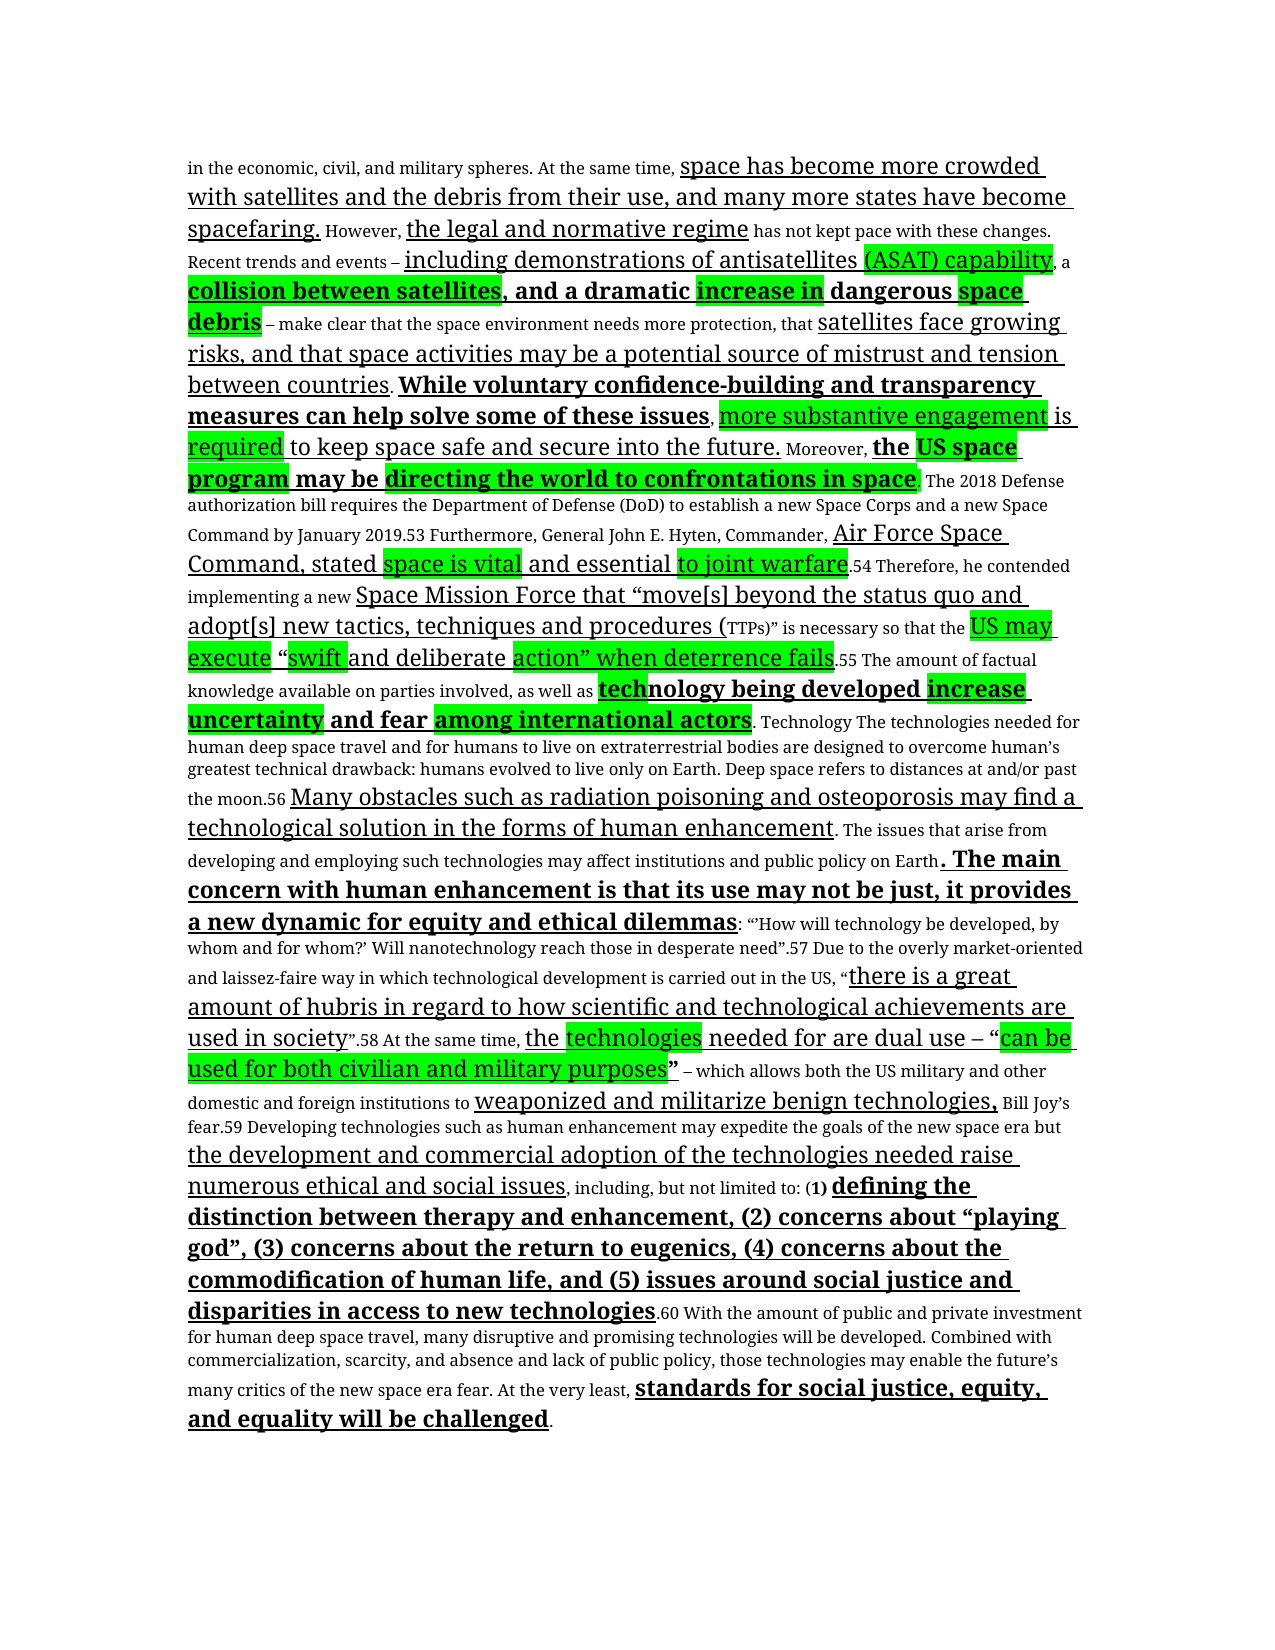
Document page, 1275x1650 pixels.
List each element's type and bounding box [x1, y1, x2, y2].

text [187, 150, 1087, 1434]
